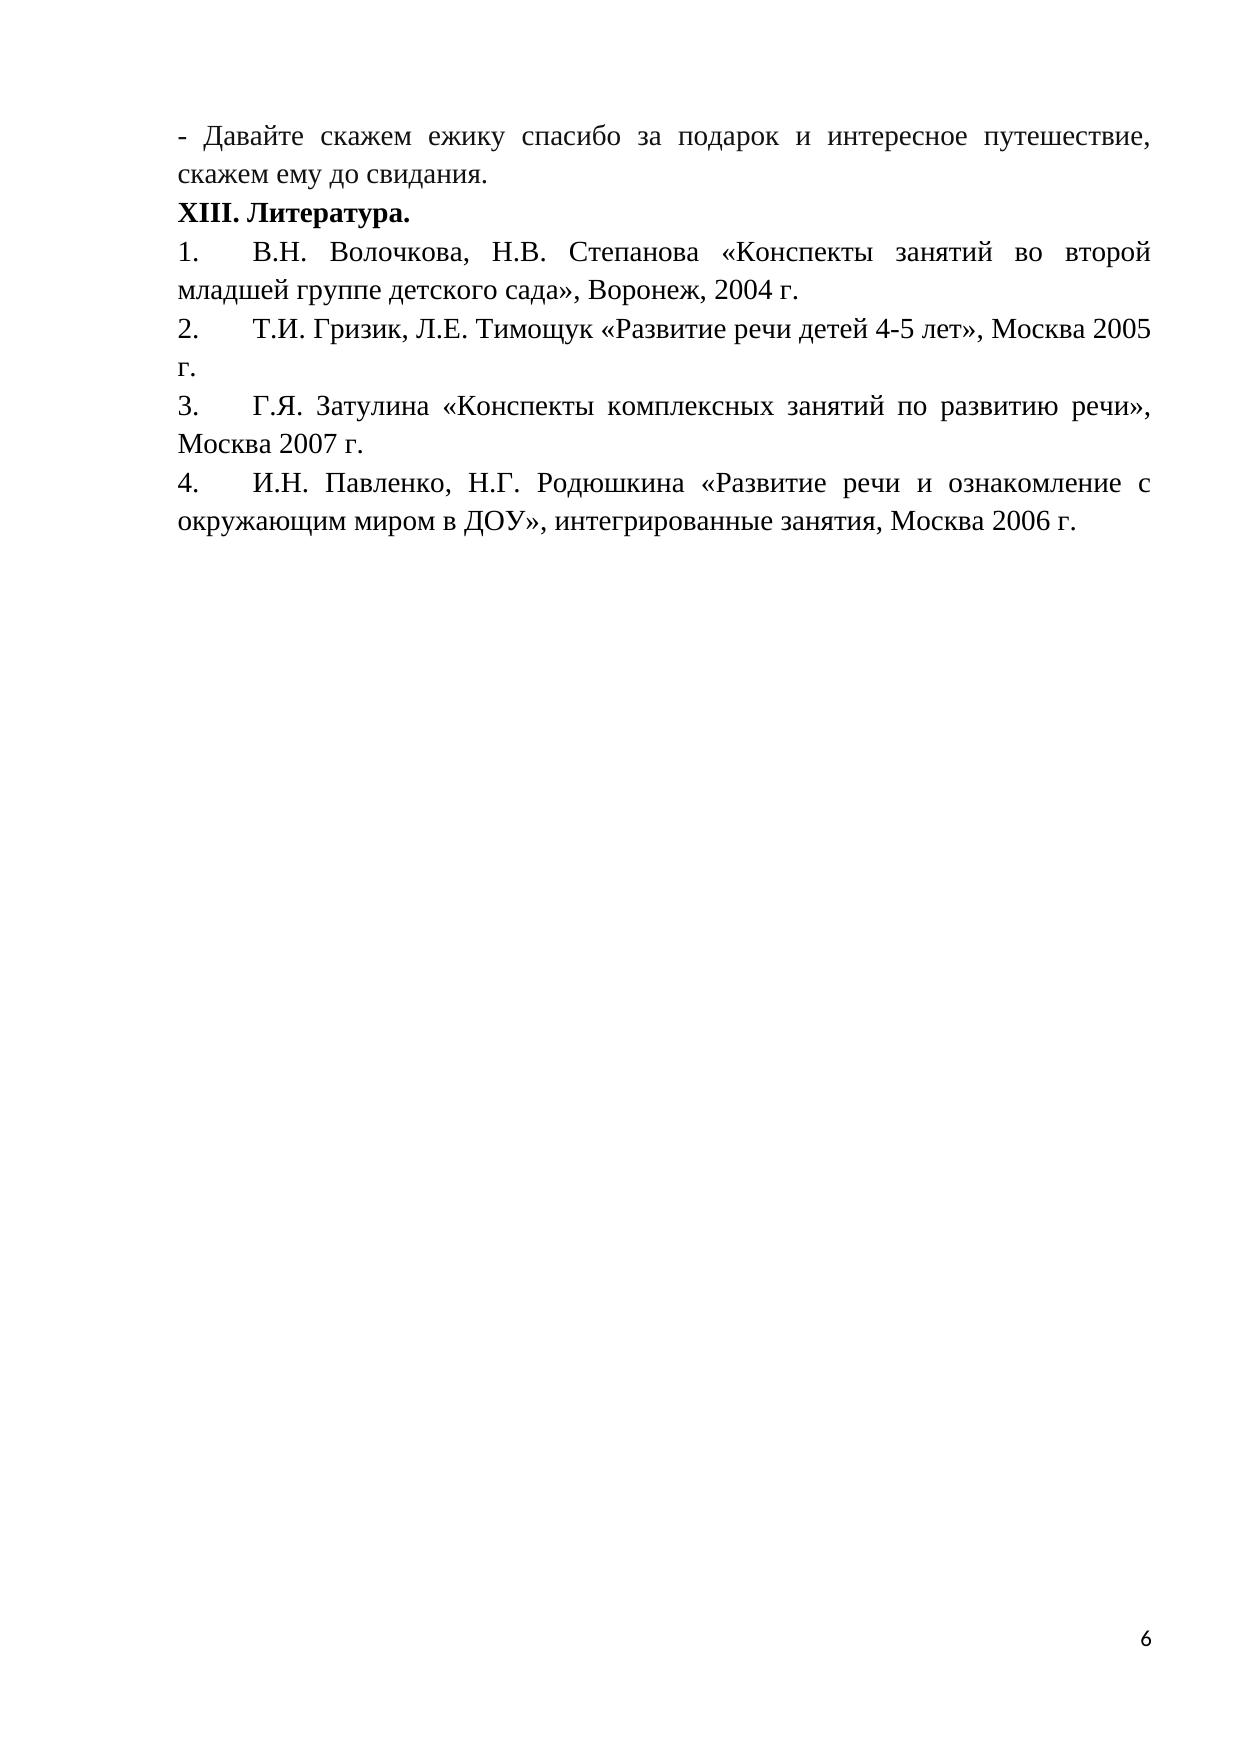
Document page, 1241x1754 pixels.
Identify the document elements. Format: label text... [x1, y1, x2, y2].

text XIII. Литература. [177, 195, 1152, 229]
list Т.И. Гризик, Л.Е. Тимощук «Развитие речи детей 4-5 лет», Москва 2005 г. [177, 311, 1152, 383]
list И.Н. Павленко, Н.Г. Родюшкина «Развитие речи и ознакомление с окружающим миром в ДОУ», интегрированные занятия, Москва 2006 г. [177, 465, 1152, 537]
list Г.Я. Затулина «Конспекты комплексных занятий по развитию речи», Москва 2007 г. [177, 388, 1152, 460]
list В.Н. Волочкова, Н.В. Степанова «Конспекты занятий во второй младшей группе детского сада», Воронеж, 2004 г. [177, 234, 1152, 306]
text - Давайте скажем ежику спасибо за подарок и интересное путешествие, скажем ему до свидания. [177, 118, 1152, 190]
